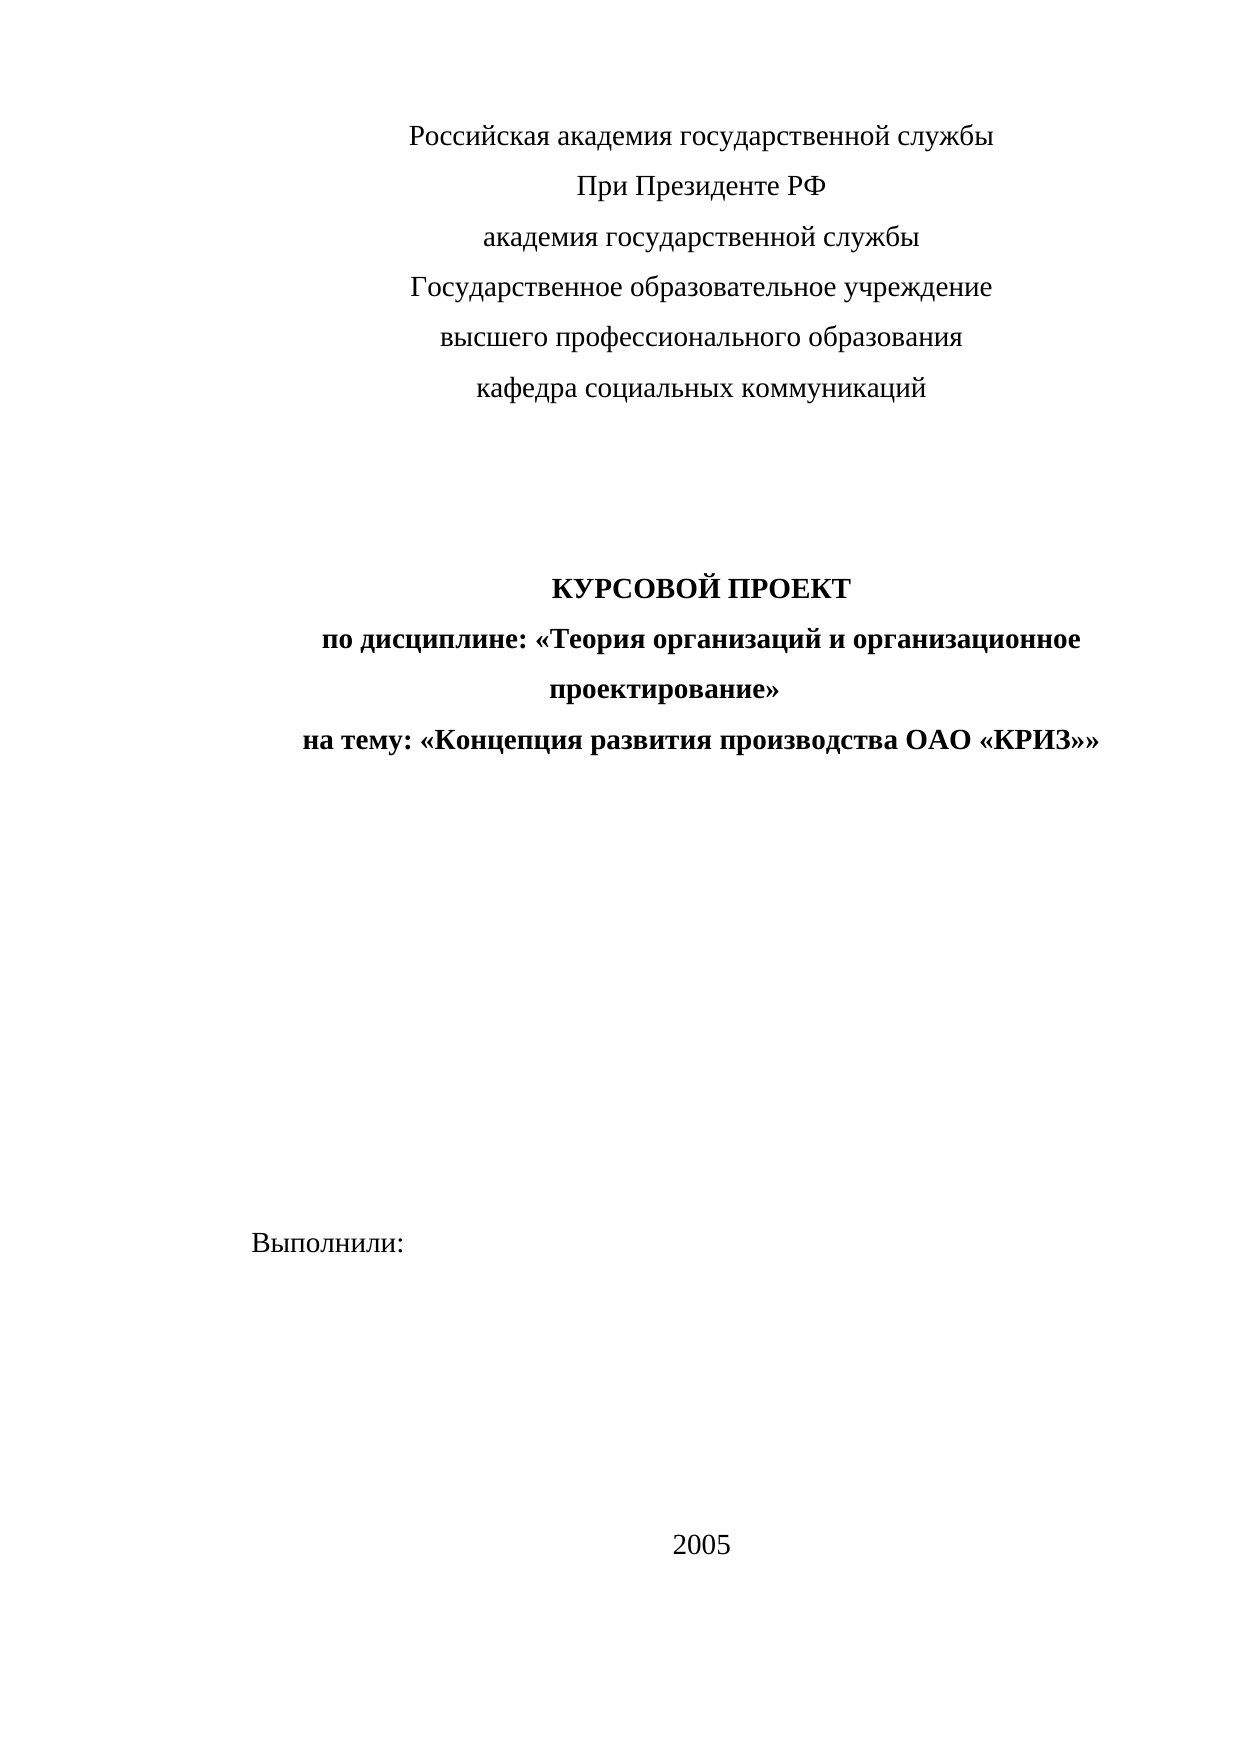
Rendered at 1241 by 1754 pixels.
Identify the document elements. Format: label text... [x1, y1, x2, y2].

text высшего профессионального образования [177, 319, 1152, 353]
text кафедра социальных коммуникаций [177, 370, 1152, 403]
text При Президенте РФ [177, 168, 1152, 202]
subtitle Государственное образовательное учреждение [177, 269, 1152, 303]
subtitle по дисциплине: «Теория организаций и организационное проектирование» [177, 621, 1152, 705]
subtitle академия государственной службы [177, 219, 1152, 252]
subtitle КУРСОВОЙ ПРОЕКТ [177, 571, 1152, 604]
text 2005 [177, 1527, 1152, 1560]
text Выполнили: [177, 1225, 1152, 1258]
text на тему: «Концепция развития производства ОАО «КРИЗ»» [177, 722, 1152, 755]
text Российская академия государственной службы [177, 118, 1152, 152]
